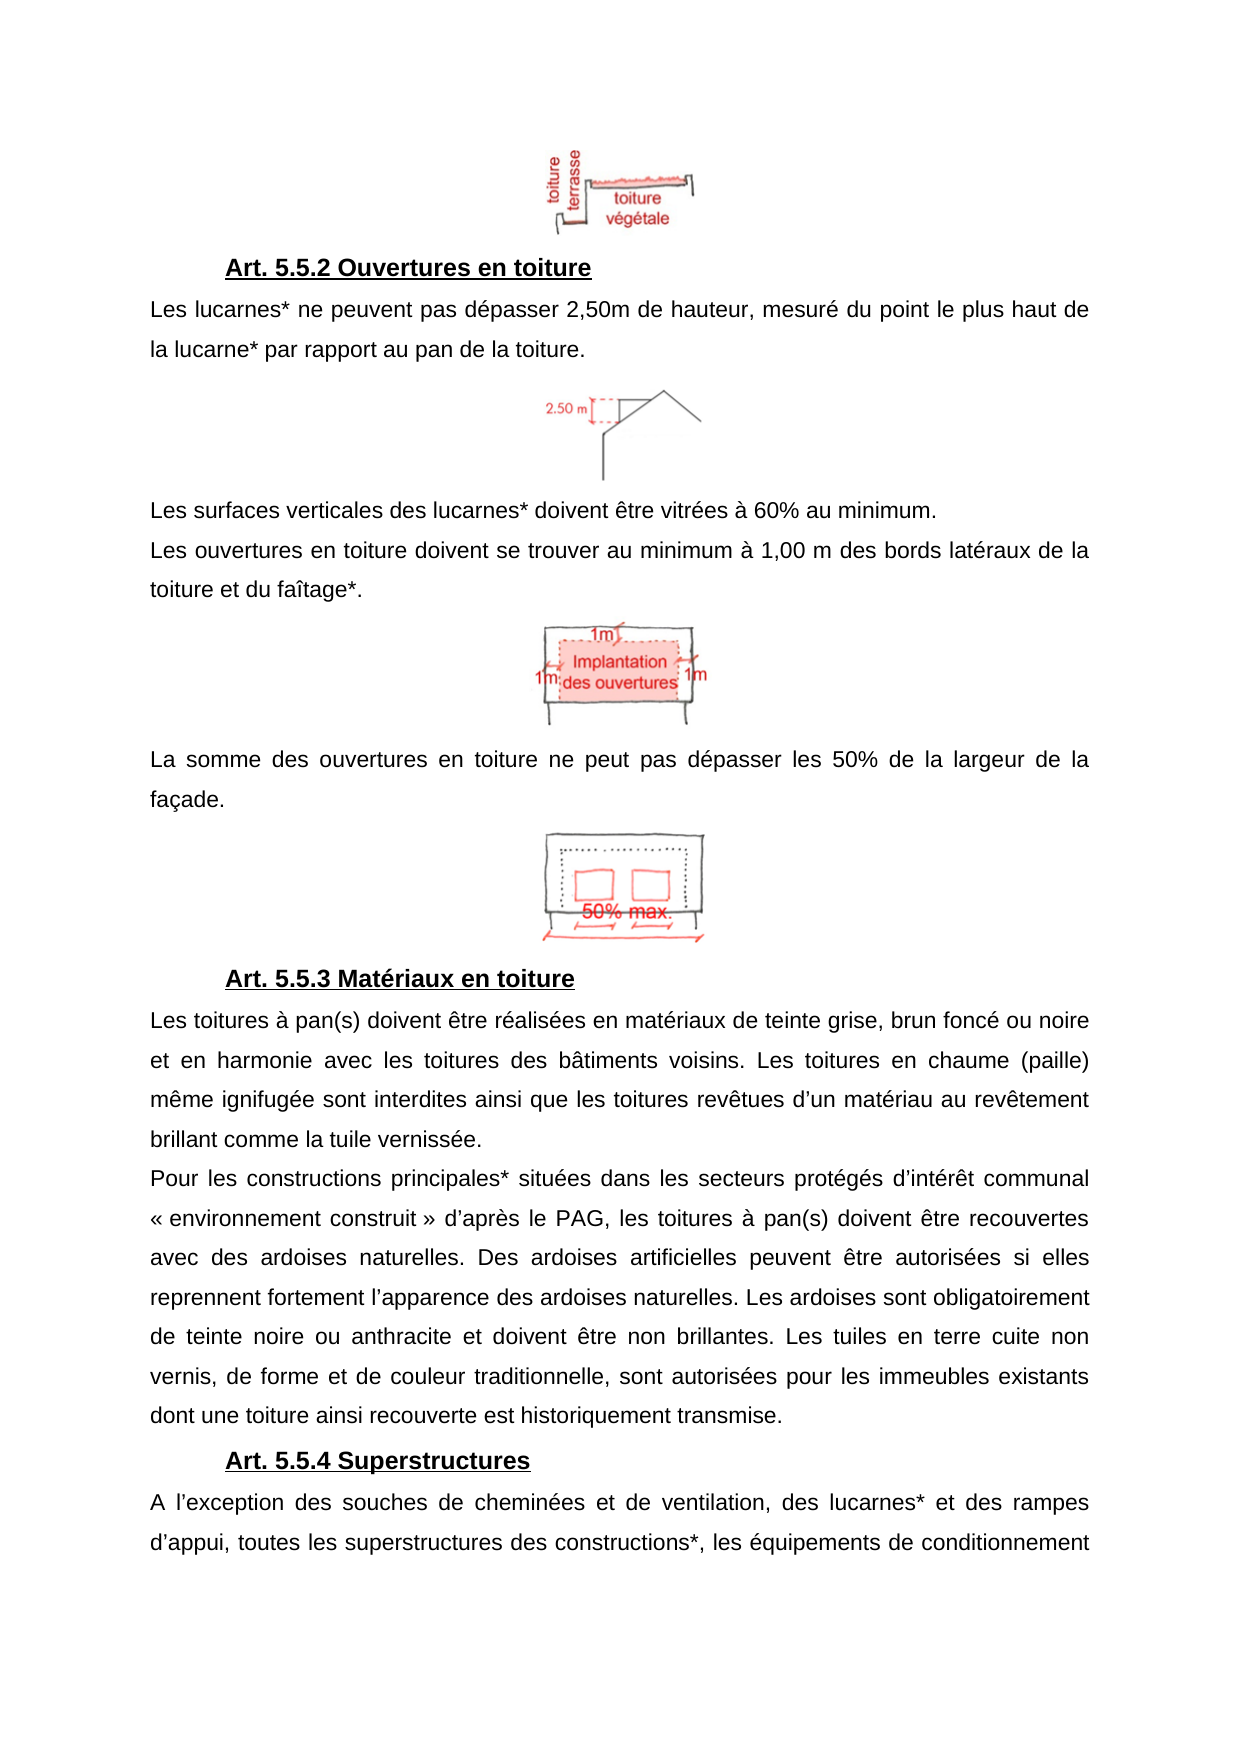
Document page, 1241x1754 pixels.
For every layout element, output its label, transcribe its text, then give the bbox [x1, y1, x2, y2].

text La somme des ouvertures en toiture ne peut pas dépasser les 50% de la largeur de la façade. [150, 746, 1090, 812]
picture [545, 150, 695, 236]
picture [536, 375, 704, 485]
subtitle Art. 5.5.3 Matériaux en toiture [225, 964, 1090, 993]
text Les lucarnes* ne peuvent pas dépasser 2,50m de hauteur, mesuré du point le plus haut de la lucarne* par rapport au pan de la toiture. [150, 296, 1090, 362]
picture [528, 616, 712, 733]
subtitle Art. 5.5.2 Ouvertures en toiture [225, 253, 1090, 282]
text Les ouvertures en toiture doivent se trouver au minimum à 1,00 m des bords latéraux de la toiture et du faîtage*. [150, 537, 1090, 603]
text Les surfaces verticales des lucarnes* doivent être vitrées à 60% au minimum. [150, 497, 1090, 524]
picture [531, 825, 710, 947]
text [150, 1489, 1090, 1555]
subtitle Art. 5.5.4 Superstructures [225, 1446, 1090, 1474]
text Les toitures à pan(s) doivent être réalisées en matériaux de teinte grise, brun foncé ou noire et en harmonie avec les toitures des bâtiments voisins. Les toitures en chaume (paille) même ignifugée sont interdites ainsi que les toitures revêtues d’un matériau au revêtement brillant comme la tuile vernissée. [150, 1007, 1090, 1152]
text Pour les constructions principales* situées dans les secteurs protégés d’intérêt communal « environnement construit » d’après le PAG, les toitures à pan(s) doivent être recouvertes avec des ardoises naturelles. Des ardoises artificielles peuvent être autorisées si elles reprennent fortement l’apparence des ardoises naturelles. Les ardoises sont obligatoirement de teinte noire ou anthracite et doivent être non brillantes. Les tuiles en terre cuite non vernis, de forme et de couleur traditionnelle, sont autorisées pour les immeubles existants dont une toiture ainsi recouverte est historiquement transmise. [150, 1165, 1090, 1428]
